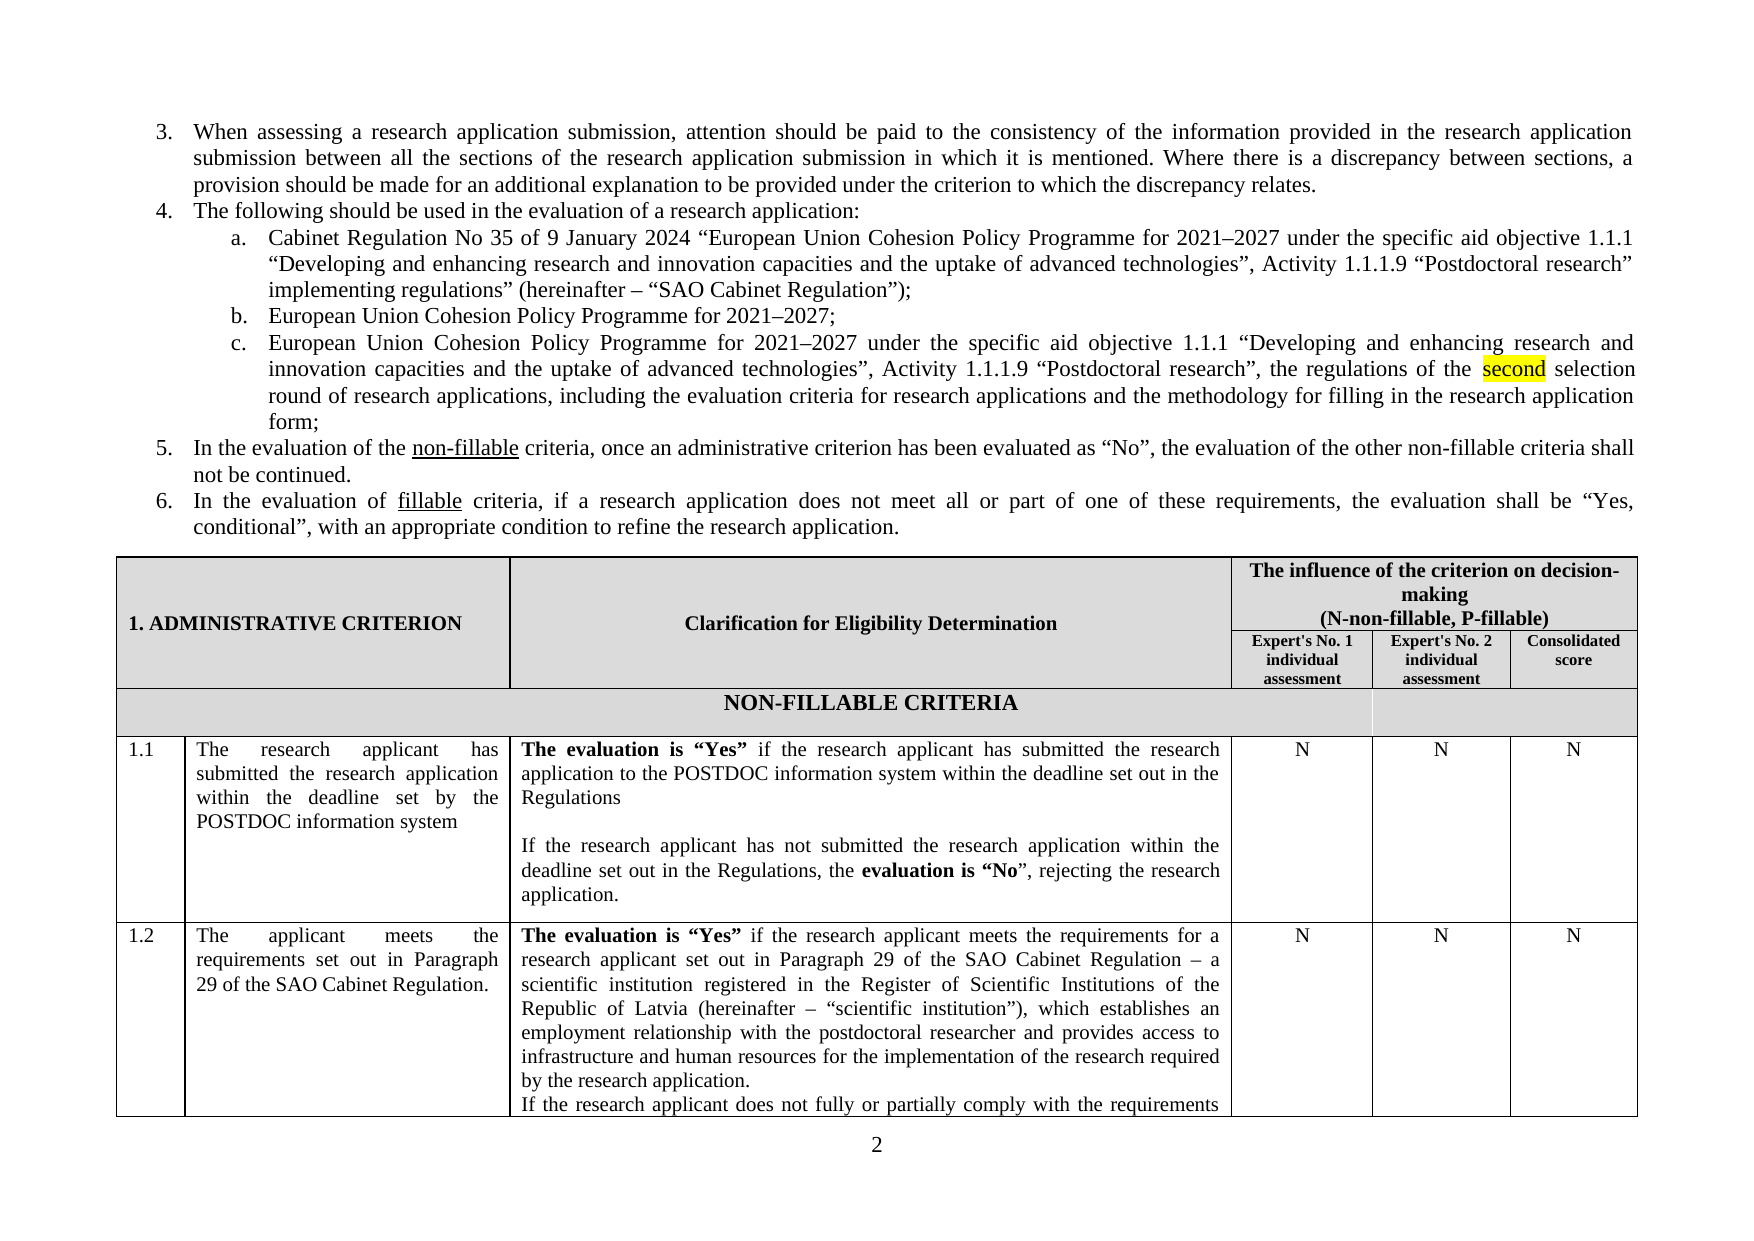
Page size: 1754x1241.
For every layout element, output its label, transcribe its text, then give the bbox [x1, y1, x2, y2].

list The following should be used in the evaluation of a research application: [156, 197, 1636, 223]
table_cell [186, 923, 509, 1116]
list Cabinet Regulation No 35 of 9 January 2024 “European Union Cohesion Policy Programme for 2021–2027 under the specific aid objective 1.1.1 “Developing and enhancing research and innovation capacities and the uptake of advanced technologies”, Activity 1.1.1.9 “Postdoctoral research” implementing regulations” (hereinafter – “SAO Cabinet Regulation”); [231, 223, 1636, 303]
table_cell [185, 689, 510, 736]
table_cell [117, 689, 185, 736]
table_cell N [1373, 737, 1510, 922]
table_cell Expert's No. 2 individual assessment [1373, 631, 1510, 688]
table_cell The research applicant has submitted the research application within the deadline set by the POSTDOC information system [186, 737, 509, 922]
list In the evaluation of fillable criteria, if a research application does not meet all or part of one of these requirements, the evaluation shall be “Yes, conditional”, with an appropriate condition to refine the research application. [156, 487, 1636, 540]
table_cell [1510, 689, 1637, 736]
table_cell The evaluation is “Yes” if the research applicant has submitted the research application to the POSTDOC information system within the deadline set out in the Regulations If the research applicant has not submitted the research application within the deadline set out in the Regulations, the evaluation is “No”, rejecting the research application. [511, 737, 1231, 922]
table_cell 1.1 [117, 737, 184, 922]
table_cell N [1232, 923, 1372, 1116]
table_cell Consolidated score [1511, 631, 1637, 688]
table_cell N [1511, 737, 1637, 922]
list European Union Cohesion Policy Programme for 2021–2027 under the specific aid objective 1.1.1 “Developing and enhancing research and innovation capacities and the uptake of advanced technologies”, Activity 1.1.1.9 “Postdoctoral research”, the regulations of the second selection round of research applications, including the evaluation criteria for research applications and the methodology for filling in the research application form; [231, 329, 1636, 434]
table_cell N [1511, 923, 1637, 1116]
table_header 1. ADMINISTRATIVE CRITERION [117, 558, 509, 688]
table_cell N [1232, 737, 1372, 922]
list In the evaluation of the non-fillable criteria, once an administrative criterion has been evaluated as “No”, the evaluation of the other non-fillable criteria shall not be continued. [156, 434, 1636, 487]
list European Union Cohesion Policy Programme for 2021–2027; [231, 303, 1636, 329]
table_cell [511, 923, 1231, 1116]
table_cell Expert's No. 1 individual assessment [1232, 631, 1372, 688]
table_cell [1232, 689, 1372, 736]
table_cell 1.2 [117, 923, 184, 1116]
table_header The influence of the criterion on decision-making (N-non-fillable, P-fillable) [1232, 558, 1637, 630]
table_cell [1373, 689, 1510, 736]
table_cell NON-FILLABLE CRITERIA [510, 689, 1232, 736]
table_cell N [1373, 923, 1510, 1116]
table_header Clarification for Eligibility Determination [511, 558, 1231, 688]
list When assessing a research application submission, attention should be paid to the consistency of the information provided in the research application submission between all the sections of the research application submission in which it is mentioned. Where there is a discrepancy between sections, a provision should be made for an additional explanation to be provided under the criterion to which the discrepancy relates. [156, 118, 1636, 197]
